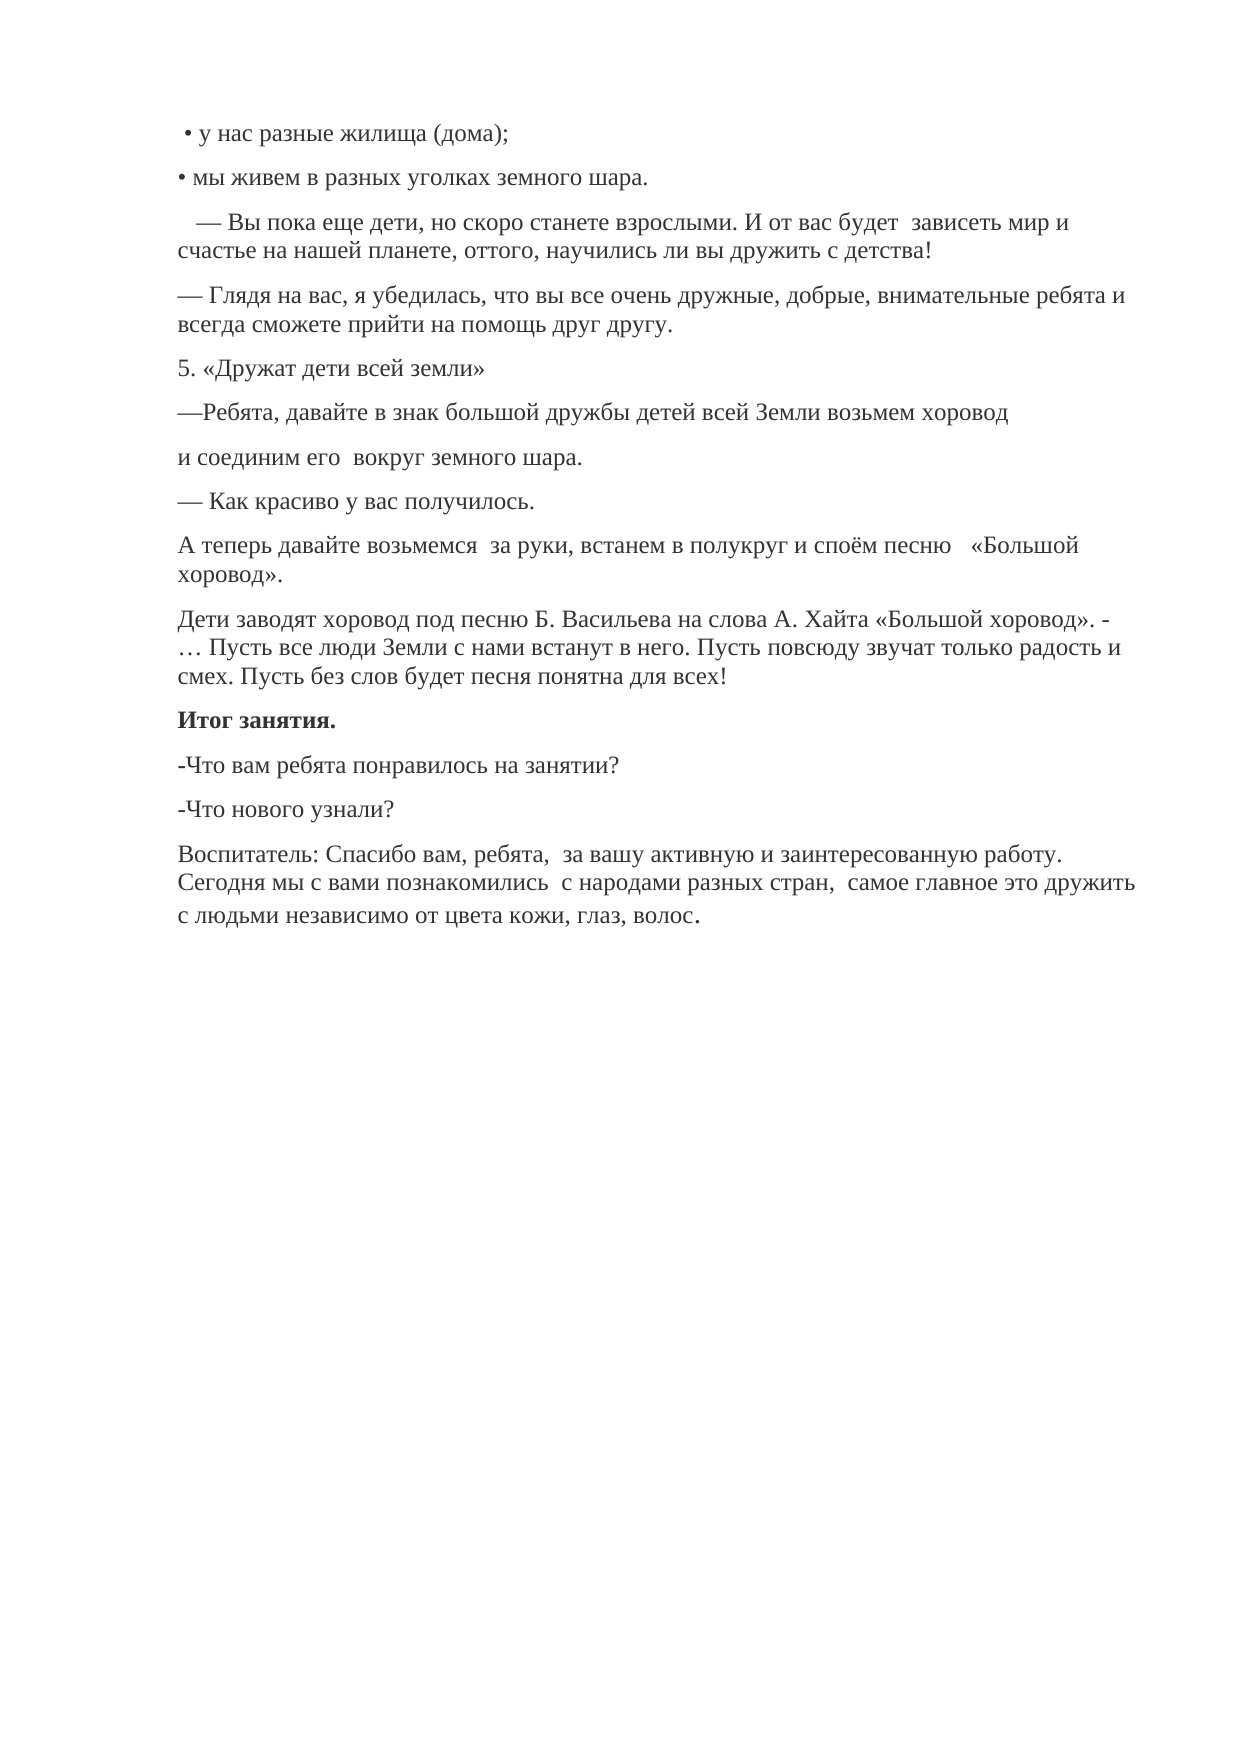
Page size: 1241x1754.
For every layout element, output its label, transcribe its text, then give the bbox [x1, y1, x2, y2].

text -Что вам ребята понравилось на занятии? [177, 750, 1152, 779]
text — Вы пока еще дети, но скоро станете взрослыми. И от вас будет зависеть мир и счастье на нашей планете, оттого, научились ли вы дружить с детства! [177, 207, 1152, 264]
text А теперь давайте возьмемся за руки, встанем в полукруг и споём песню «Большой хоровод». [177, 531, 1152, 588]
text и соединим его вокруг земного шара. [177, 442, 1152, 471]
text • мы живем в разных уголках земного шара. [177, 162, 1152, 191]
text Воспитатель: Спасибо вам, ребята, за вашу активную и заинтересованную работу. Сегодня мы с вами познакомились с народами разных стран, самое главное это дружить с людьми независимо от цвета кожи, глаз, волос. [177, 839, 1152, 930]
text 5. «Дружат дети всей земли» [177, 353, 1152, 382]
text -Что нового узнали? [177, 794, 1152, 823]
text —Ребята, давайте в знак большой дружбы детей всей Земли возьмем хоровод [177, 397, 1152, 426]
text Дети заводят хоровод под песню Б. Васильева на слова А. Хайта «Большой хоровод». - … Пусть все люди Земли с нами встанут в него. Пусть повсюду звучат только радость и смех. Пусть без слов будет песня понятна для всех! [177, 604, 1152, 690]
text Итог занятия. [177, 706, 1152, 734]
text — Глядя на вас, я убедилась, что вы все очень дружные, добрые, внимательные ребята и всегда сможете прийти на помощь друг другу. [177, 280, 1152, 337]
text • у нас разные жилища (дома); [177, 118, 1152, 147]
text — Как красиво у вас получилось. [177, 486, 1152, 515]
